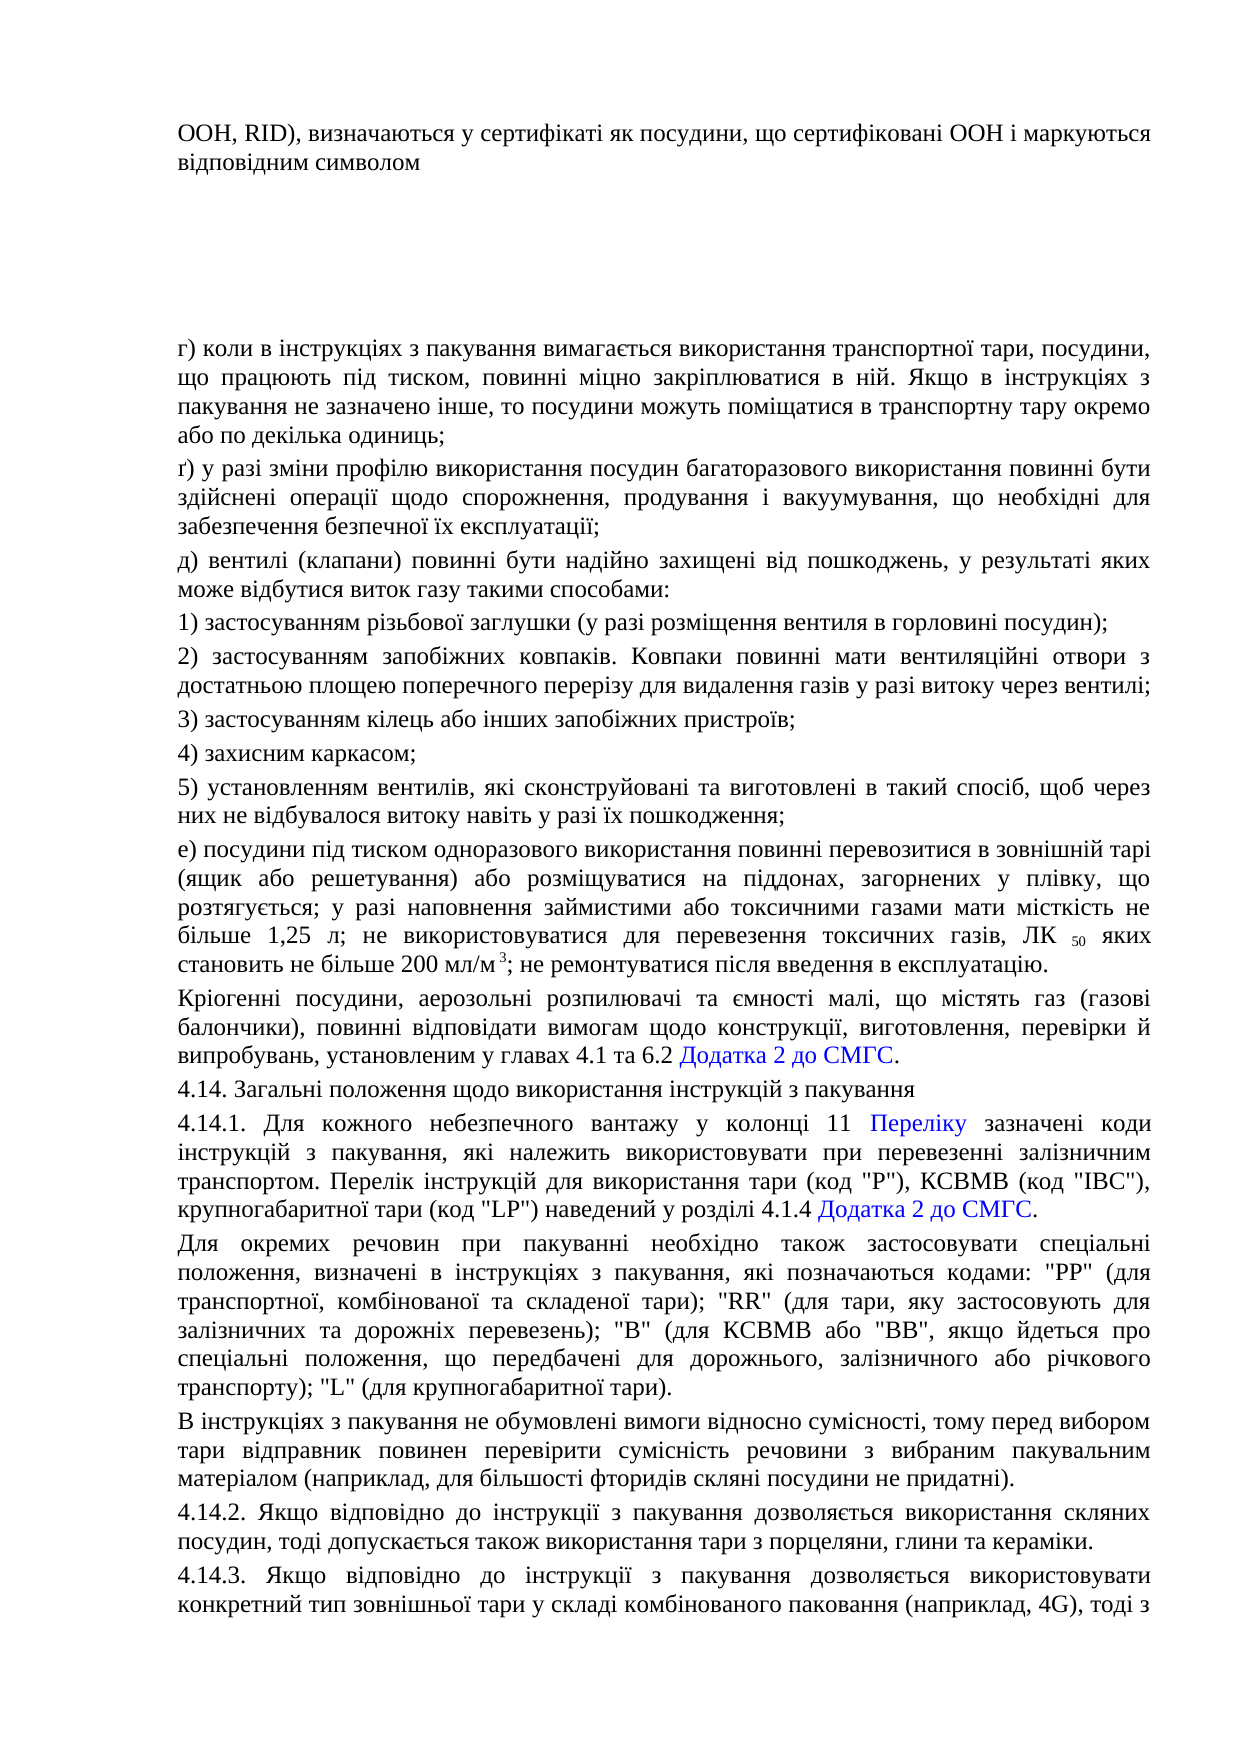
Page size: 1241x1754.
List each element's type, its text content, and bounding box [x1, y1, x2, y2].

text 1) застосуванням різьбової заглушки (у разі розміщення вентиля в горловині посудин); [177, 607, 1152, 636]
text д) вентилі (клапани) повинні бути надійно захищені від пошкоджень, у результаті яких може відбутися виток газу такими способами: [177, 545, 1152, 602]
text е) посудини під тиском одноразового використання повинні перевозитися в зовнішній тарі (ящик або решетування) або розміщуватися на піддонах, загорнених у плівку, що розтягується; у разі наповнення займистими або токсичними газами мати місткість не більше 1,25 л; не використовуватися для перевезення токсичних газів, ЛК 50 яких становить не більше 200 мл/м 3; не ремонтуватися після введення в експлуатацію. [177, 834, 1152, 978]
text г) коли в інструкціях з пакування вимагається використання транспортної тари, посудини, що працюють під тиском, повинні міцно закріплюватися в ній. Якщо в інструкціях з пакування не зазначено інше, то посудини можуть поміщатися в транспортну тару окремо або по декілька одиниць; [177, 333, 1152, 448]
text Для окремих речовин при пакуванні необхідно також застосовувати спеціальні положення, визначені в інструкціях з пакування, які позначаються кодами: "PP" (для транспортної, комбінованої та складеної тари); "RR" (для тари, яку застосовують для залізничних та дорожніх перевезень); "B" (для КСВМВ або "BB", якщо йдеться про спеціальні положення, що передбачені для дорожнього, залізничного або річкового транспорту); "L" (для крупногабаритної тари). [177, 1228, 1152, 1401]
text 4.14. Загальні положення щодо використання інструкцій з пакування [177, 1074, 1152, 1103]
text 5) установленням вентилів, які сконструйовані та виготовлені в такий спосіб, щоб через них не відбувалося витоку навіть у разі їх пошкодження; [177, 772, 1152, 829]
text 4.14.2. Якщо відповідно до інструкції з пакування дозволяється використання скляних посудин, тоді допускається також використання тари з порцеляни, глини та кераміки. [177, 1497, 1152, 1555]
text 3) застосуванням кілець або інших запобіжних пристроїв; [177, 704, 1152, 733]
text 2) застосуванням запобіжних ковпаків. Ковпаки повинні мати вентиляційні отвори з достатньою площею поперечного перерізу для видалення газів у разі витоку через вентилі; [177, 641, 1152, 699]
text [177, 1560, 1152, 1617]
text 4.14.1. Для кожного небезпечного вантажу у колонці 11 Переліку зазначені коди інструкцій з пакування, які належить використовувати при перевезенні залізничним транспортом. Перелік інструкцій для використання тари (код "P"), КСВМВ (код "IBC"), крупногабаритної тари (код "LP") наведений у розділі 4.1.4 Додатка 2 до СМГС. [177, 1108, 1152, 1223]
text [177, 118, 1152, 176]
text Кріогенні посудини, аерозольні розпилювачі та ємності малі, що містять газ (газові балончики), повинні відповідати вимогам щодо конструкції, виготовлення, перевірки й випробувань, установленим у главах 4.1 та 6.2 Додатка 2 до СМГС. [177, 983, 1152, 1069]
text 4) захисним каркасом; [177, 738, 1152, 767]
text ґ) у разі зміни профілю використання посудин багаторазового використання повинні бути здійснені операції щодо спорожнення, продування і вакуумування, що необхідні для забезпечення безпечної їх експлуатації; [177, 453, 1152, 540]
text В інструкціях з пакування не обумовлені вимоги відносно сумісності, тому перед вибором тари відправник повинен перевірити сумісність речовини з вибраним пакувальним матеріалом (наприклад, для більшості фторидів скляні посудини не придатні). [177, 1406, 1152, 1492]
